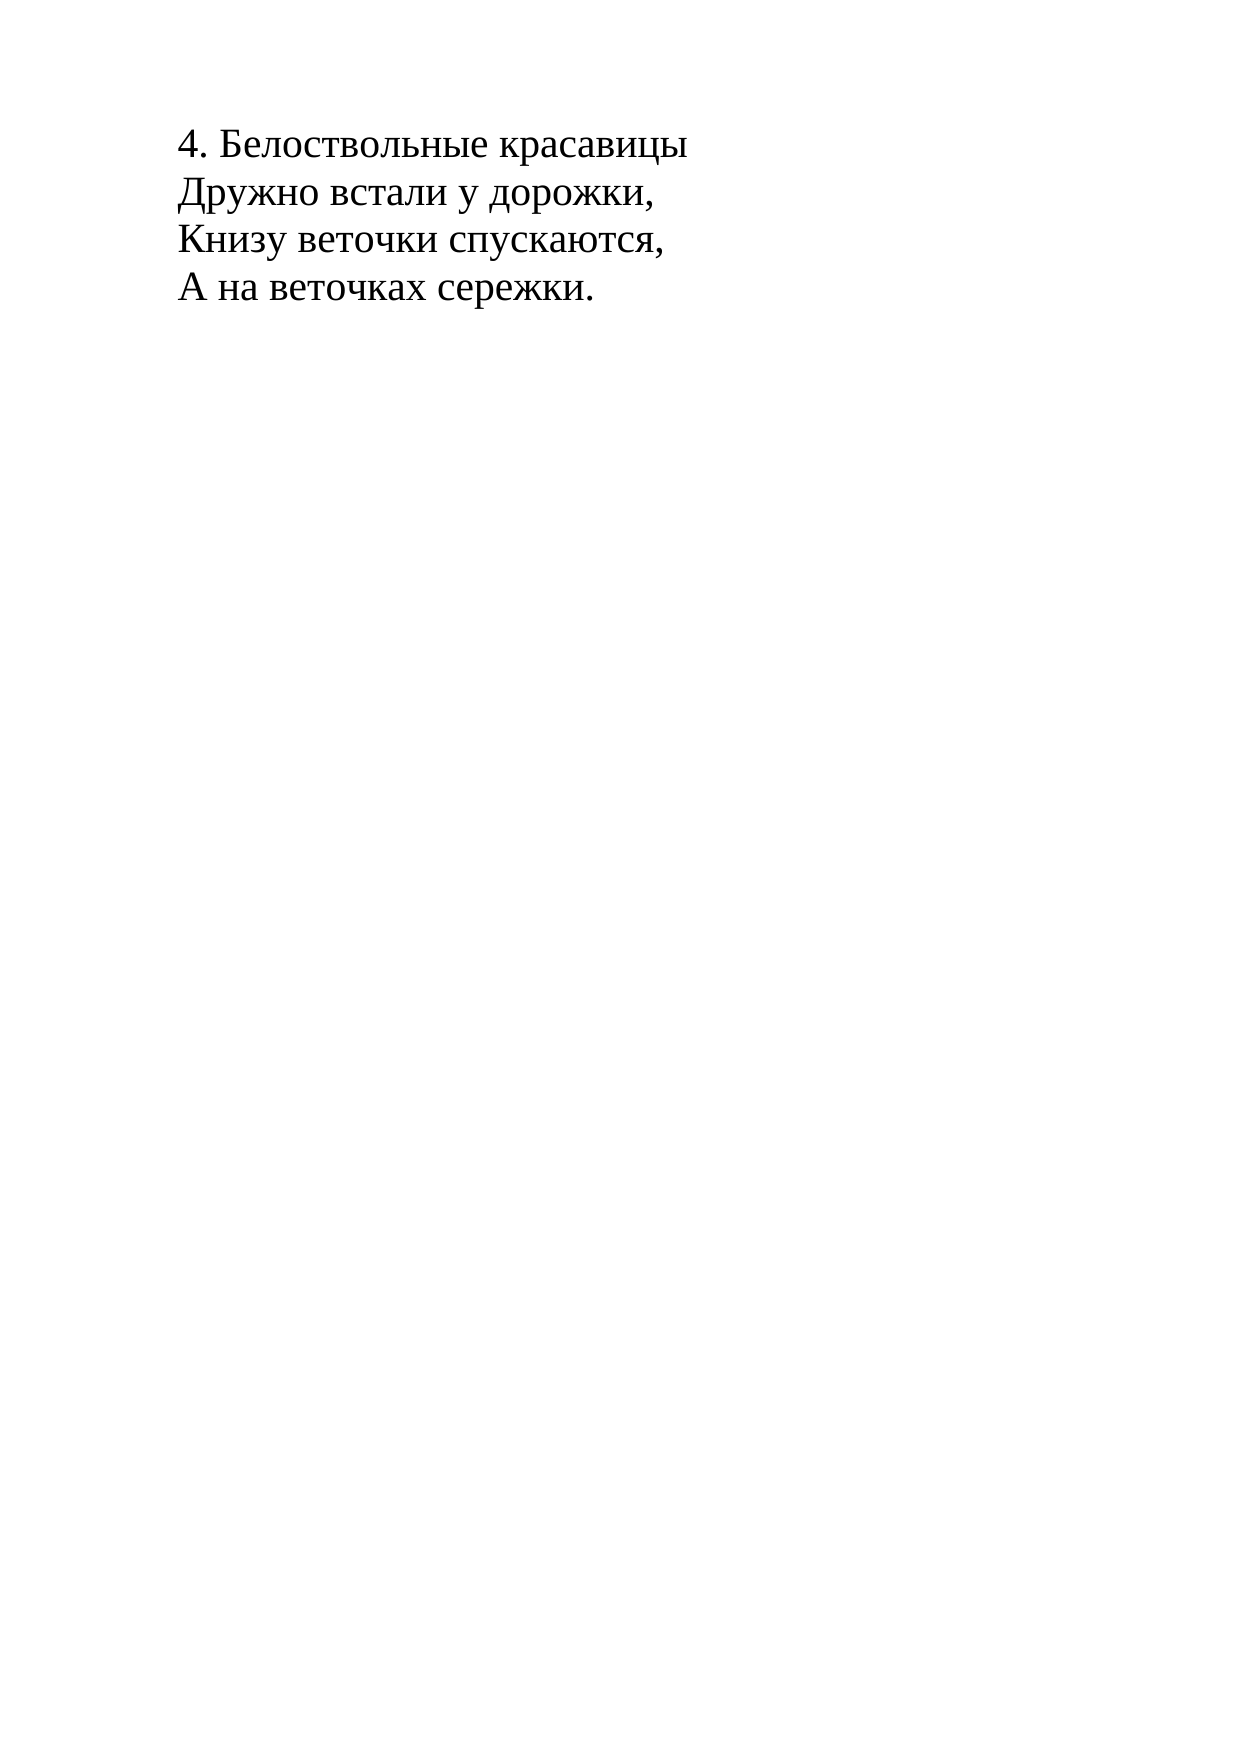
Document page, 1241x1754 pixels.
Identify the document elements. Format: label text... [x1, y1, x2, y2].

text 4. Белоствольные красавицы Дружно встали у дорожки, Книзу веточки спускаются, А на веточках сережки. [177, 118, 1152, 310]
